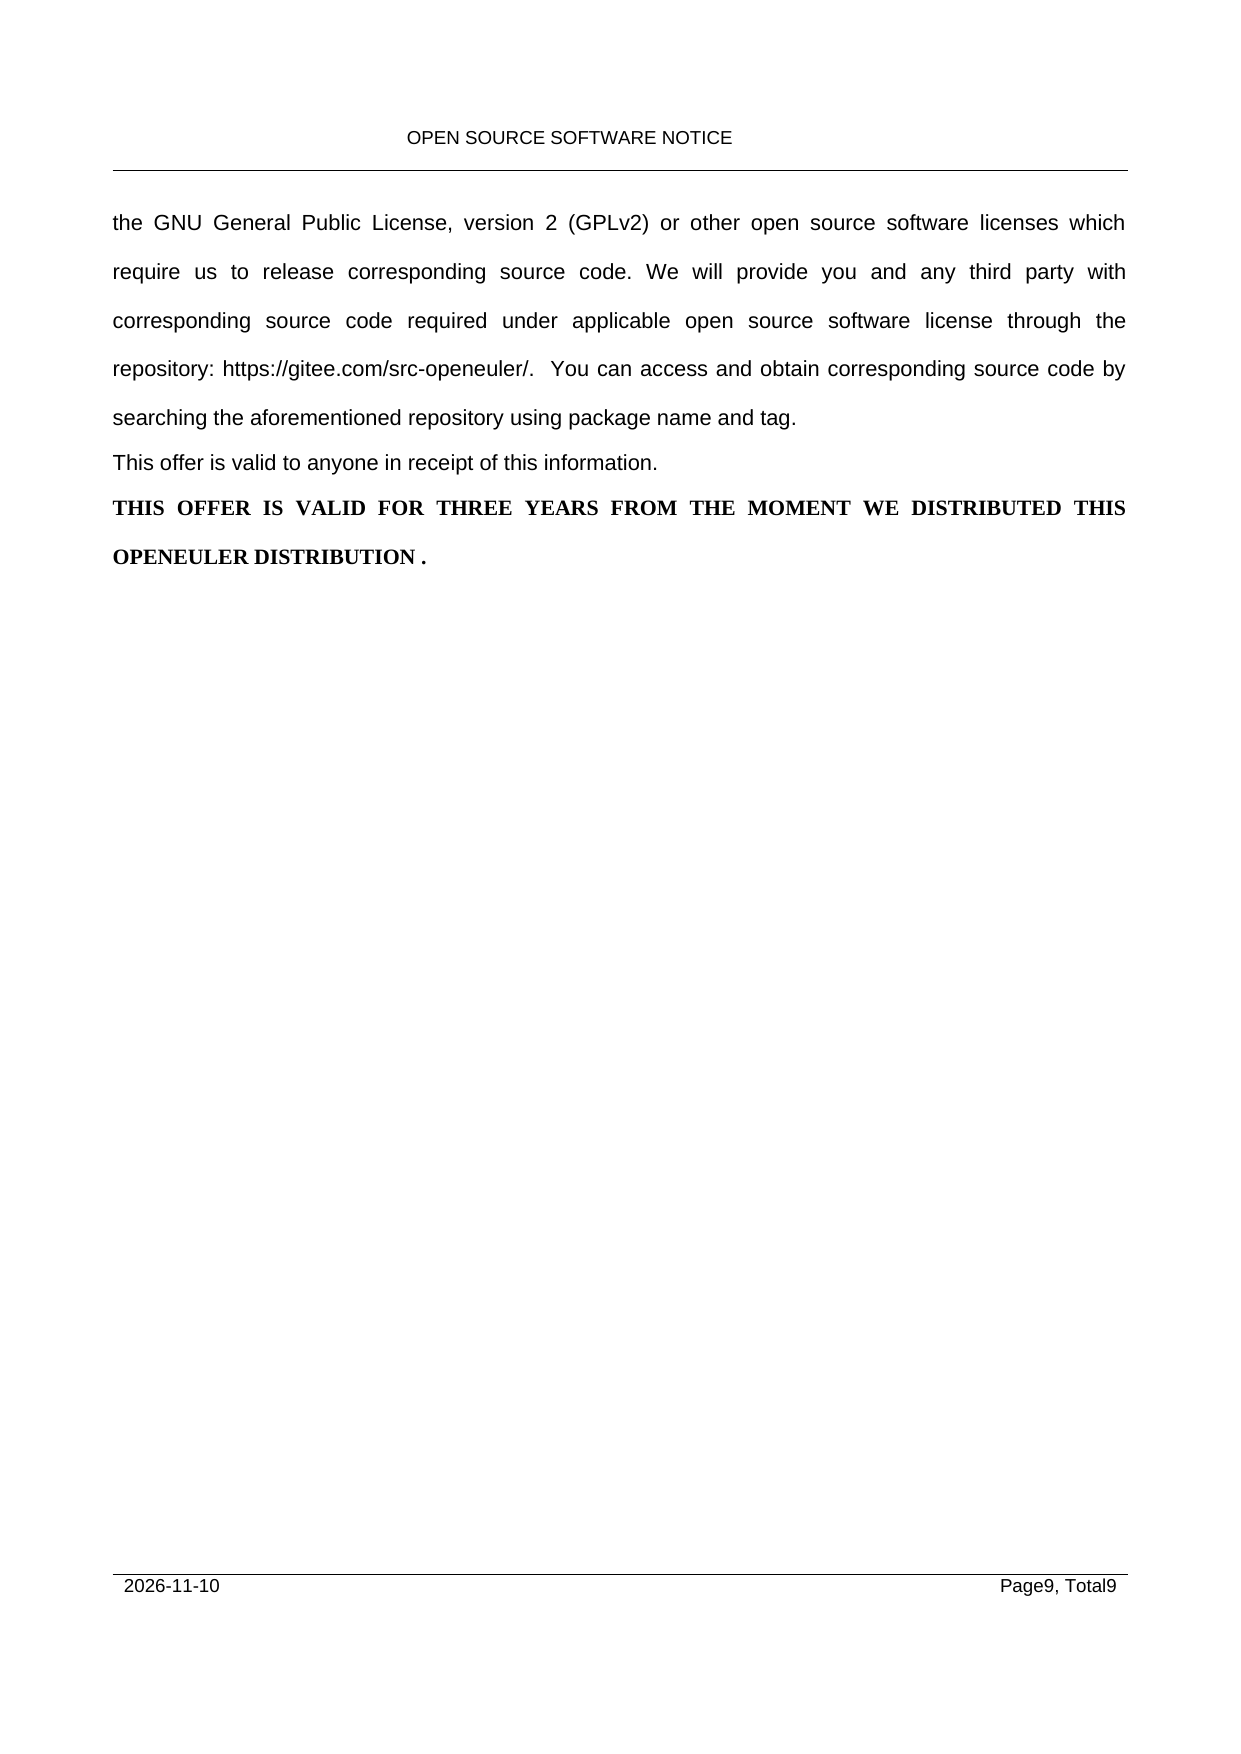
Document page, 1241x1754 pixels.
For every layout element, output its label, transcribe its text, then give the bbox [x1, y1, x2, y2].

text THIS OFFER IS VALID FOR THREE YEARS FROM THE MOMENT WE DISTRIBUTED THIS OPENEULER DISTRIBUTION . [112, 492, 1128, 573]
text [112, 206, 1128, 434]
text This offer is valid to anyone in receipt of this information. [112, 446, 1128, 479]
